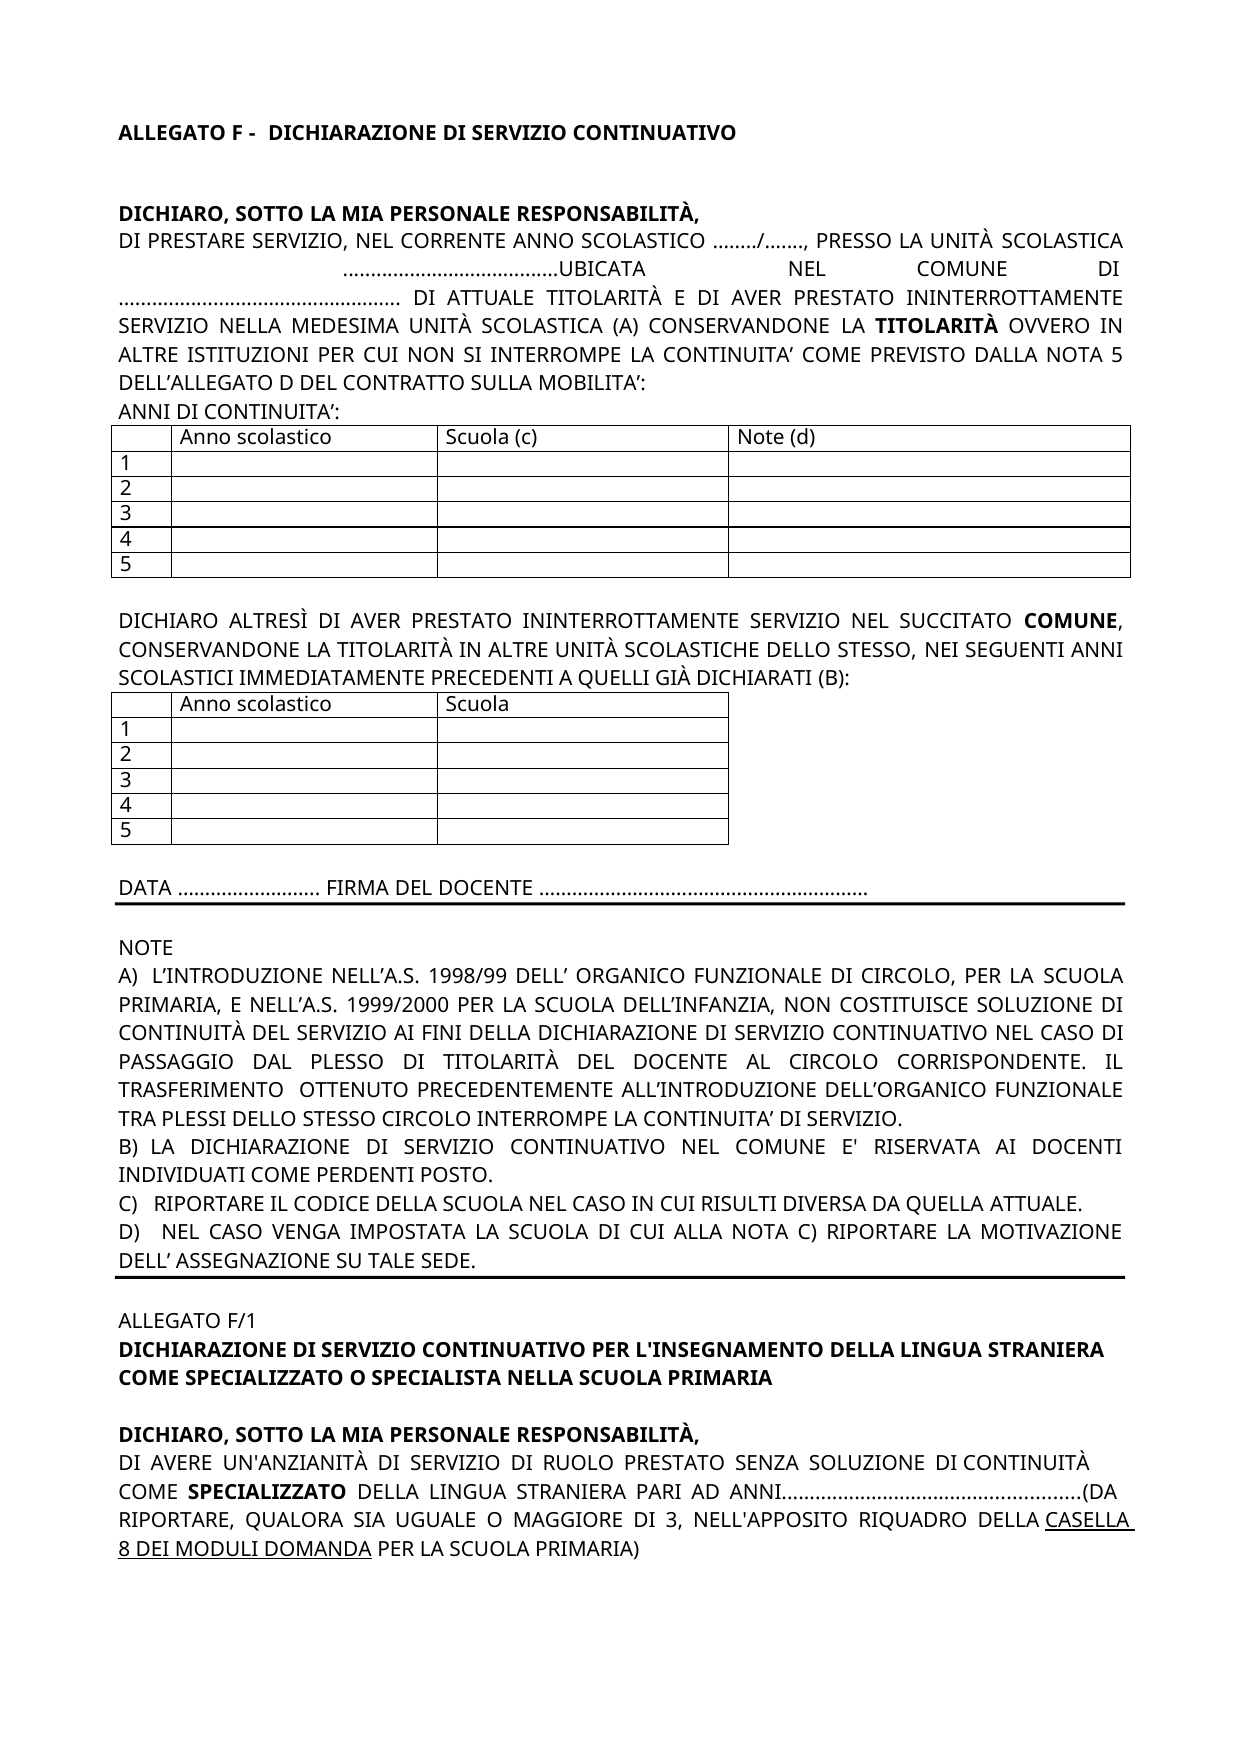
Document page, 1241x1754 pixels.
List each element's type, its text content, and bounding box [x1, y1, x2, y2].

table_cell [172, 502, 437, 526]
text NOTE [118, 933, 1142, 962]
table_cell [438, 553, 728, 577]
table_cell [438, 718, 728, 742]
list NEL CASO VENGA IMPOSTATA LA SCUOLA DI CUI ALLA NOTA C) RIPORTARE LA MOTIVAZIONE DELL’ ASSEGNAZIONE SU TALE SEDE. [118, 1217, 1123, 1274]
table_cell [172, 819, 437, 843]
list LA DICHIARAZIONE DI SERVIZIO CONTINUATIVO NEL COMUNE E' RISERVATA AI DOCENTI INDIVIDUATI COME PERDENTI POSTO. [118, 1132, 1123, 1189]
text ALLEGATO F - DICHIARAZIONE DI SERVIZIO CONTINUATIVO [118, 118, 1142, 146]
table_cell [438, 743, 728, 767]
text ANNI DI CONTINUITA’: [118, 397, 1142, 425]
table_cell [438, 769, 728, 793]
table_cell 2 [112, 477, 171, 501]
table_cell 4 [112, 528, 171, 552]
table_header [112, 426, 171, 451]
table_cell 4 [112, 794, 171, 818]
table_cell 3 [112, 502, 171, 526]
table_cell [438, 502, 728, 526]
table_cell [438, 452, 728, 476]
table_cell [172, 553, 437, 577]
table_header Scuola (c) [438, 426, 728, 451]
table_cell [172, 743, 437, 767]
table_cell 5 [112, 553, 171, 577]
table_cell 1 [112, 718, 171, 742]
table_cell [438, 528, 728, 552]
table_cell 5 [112, 819, 171, 843]
list RIPORTARE IL CODICE DELLA SCUOLA NEL CASO IN CUI RISULTI DIVERSA DA QUELLA ATTUALE. [118, 1189, 1123, 1217]
table_cell [729, 553, 1130, 577]
table_cell [729, 502, 1130, 526]
table_cell [729, 452, 1130, 476]
table_header Scuola [438, 693, 728, 717]
text RIPORTARE, QUALORA SIA UGUALE O MAGGIORE DI 3, NELL'APPOSITO RIQUADRO DELLA CASELLA 8 DEI MODULI DOMANDA PER LA SCUOLA PRIMARIA) [118, 1505, 1142, 1562]
text DATA …………………….. FIRMA DEL DOCENTE …………………………………………………… [118, 873, 1142, 901]
text DICHIARAZIONE DI SERVIZIO CONTINUATIVO PER L'INSEGNAMENTO DELLA LINGUA STRANIERA COME SPECIALIZZATO O SPECIALISTA NELLA SCUOLA PRIMARIA [118, 1335, 1142, 1392]
text ALLEGATO F/1 [118, 1307, 1142, 1335]
table_cell [438, 794, 728, 818]
table_cell [172, 794, 437, 818]
table_cell [172, 528, 437, 552]
text DICHIARO ALTRESÌ DI AVER PRESTATO ININTERROTTAMENTE SERVIZIO NEL SUCCITATO COMUNE, CONSERVANDONE LA TITOLARITÀ IN ALTRE UNITÀ SCOLASTICHE DELLO STESSO, NEI SEGUENTI ANNI SCOLASTICI IMMEDIATAMENTE PRECEDENTI A QUELLI GIÀ DICHIARATI (B): [118, 606, 1123, 692]
table_cell [729, 477, 1130, 501]
table_header Note (d) [729, 426, 1130, 451]
table_cell [172, 477, 437, 501]
text ...........................…………………... DI ATTUALE TITOLARITÀ E DI AVER PRESTATO ININTERROTTAMENTE SERVIZIO NELLA MEDESIMA UNITÀ SCOLASTICA (A) CONSERVANDONE LA TITOLARITÀ OVVERO IN ALTRE ISTITUZIONI PER CUI NON SI INTERROMPE LA CONTINUITA’ COME PREVISTO DALLA NOTA 5 DELL’ALLEGATO D DEL CONTRATTO SULLA MOBILITA’: [118, 283, 1123, 397]
table_cell 2 [112, 743, 171, 767]
text DICHIARO, SOTTO LA MIA PERSONALE RESPONSABILITÀ, [118, 1420, 1142, 1448]
table_cell [729, 528, 1130, 552]
table_cell 3 [112, 769, 171, 793]
table_header Anno scolastico [172, 426, 437, 451]
text DICHIARO, SOTTO LA MIA PERSONALE RESPONSABILITÀ, [118, 201, 1142, 226]
text DI AVERE UN'ANZIANITÀ DI SERVIZIO DI RUOLO PRESTATO SENZA SOLUZIONE DI CONTINUITÀ COME SPECIALIZZATO DELLA LINGUA STRANIERA PARI AD ANNI (DA [118, 1448, 1123, 1505]
table_cell [438, 819, 728, 843]
text DI PRESTARE SERVIZIO, NEL CORRENTE ANNO SCOLASTICO .…..../…...., PRESSO LA UNITÀ SCOLASTICA ............……………….........UBICATA NEL COMUNE DI [118, 226, 1123, 283]
table_cell 1 [112, 452, 171, 476]
table_cell [172, 452, 437, 476]
list L’INTRODUZIONE NELL’A.S. 1998/99 DELL’ ORGANICO FUNZIONALE DI CIRCOLO, PER LA SCUOLA PRIMARIA, E NELL’A.S. 1999/2000 PER LA SCUOLA DELL’INFANZIA, NON COSTITUISCE SOLUZIONE DI CONTINUITÀ DEL SERVIZIO AI FINI DELLA DICHIARAZIONE DI SERVIZIO CONTINUATIVO NEL CASO DI PASSAGGIO DAL PLESSO DI TITOLARITÀ DEL DOCENTE AL CIRCOLO CORRISPONDENTE. IL TRASFERIMENTO OTTENUTO PRECEDENTEMENTE ALL’INTRODUZIONE DELL’ORGANICO FUNZIONALE TRA PLESSI DELLO STESSO CIRCOLO INTERROMPE LA CONTINUITA’ DI SERVIZIO. [118, 962, 1123, 1132]
table_header Anno scolastico [172, 693, 437, 717]
table_cell [438, 477, 728, 501]
table_cell [172, 769, 437, 793]
table_header [112, 693, 171, 717]
table_cell [172, 718, 437, 742]
